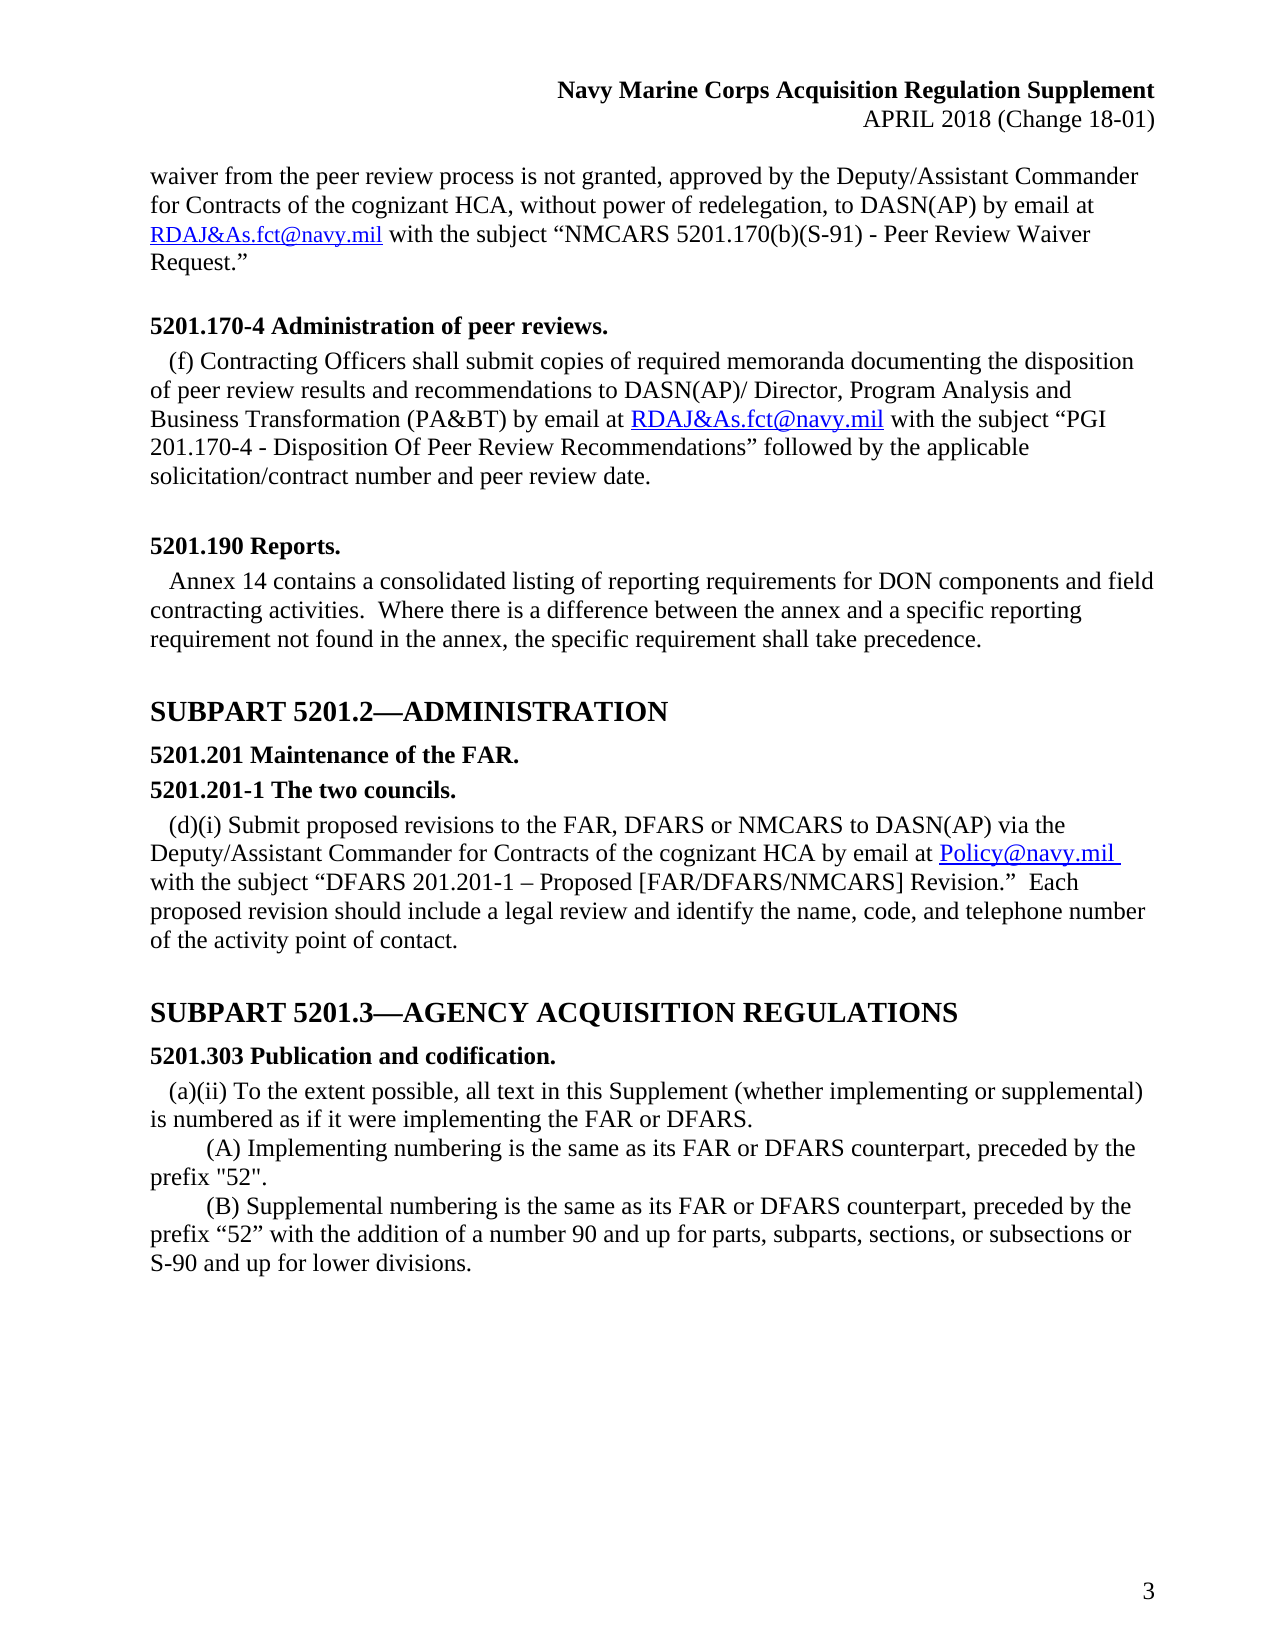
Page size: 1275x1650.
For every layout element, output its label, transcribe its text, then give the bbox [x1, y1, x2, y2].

subtitle 5201.201 Maintenance of the FAR. [150, 740, 1155, 768]
subtitle SUBPART 5201.2—ADMINISTRATION [150, 694, 1155, 727]
subtitle 5201.190 Reports. [150, 531, 1155, 560]
text (a)(ii) To the extent possible, all text in this Supplement (whether implementing or supplemental) is numbered as if it were implementing the FAR or DFARS. [150, 1076, 1155, 1133]
subtitle 5201.170-4 Administration of peer reviews. [150, 311, 1155, 340]
subtitle 5201.303 Publication and codification. [150, 1041, 1155, 1069]
text (d)(i) Submit proposed revisions to the FAR, DFARS or NMCARS to DASN(AP) via the Deputy/Assistant Commander for Contracts of the cognizant HCA by email at Policy@navy.mil with the subject “DFARS 201.201-1 – Proposed [FAR/DFARS/NMCARS] Revision.” Each proposed revision should include a legal review and identify the name, code, and telephone number of the activity point of contact. [150, 810, 1155, 953]
subtitle 5201.201-1 The two councils. [150, 775, 1155, 803]
text (B) Supplemental numbering is the same as its FAR or DFARS counterpart, preceded by the prefix “52” with the addition of a number 90 and up for parts, subparts, sections, or subsections or S-90 and up for lower divisions. [150, 1191, 1155, 1277]
text (A) Implementing numbering is the same as its FAR or DFARS counterpart, preceded by the prefix "52". [150, 1133, 1155, 1191]
text Annex 14 contains a consolidated listing of reporting requirements for DON components and field contracting activities. Where there is a difference between the annex and a specific reporting requirement not found in the annex, the specific requirement shall take precedence. [150, 566, 1155, 652]
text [150, 161, 1155, 276]
subtitle SUBPART 5201.3—AGENCY ACQUISITION REGULATIONS [150, 995, 1155, 1028]
text (f) Contracting Officers shall submit copies of required memoranda documenting the disposition of peer review results and recommendations to DASN(AP)/ Director, Program Analysis and Business Transformation (PA&BT) by email at RDAJ&As.fct@navy.mil with the subject “PGI 201.170-4 - Disposition Of Peer Review Recommendations” followed by the applicable solicitation/contract number and peer review date. [150, 346, 1155, 490]
